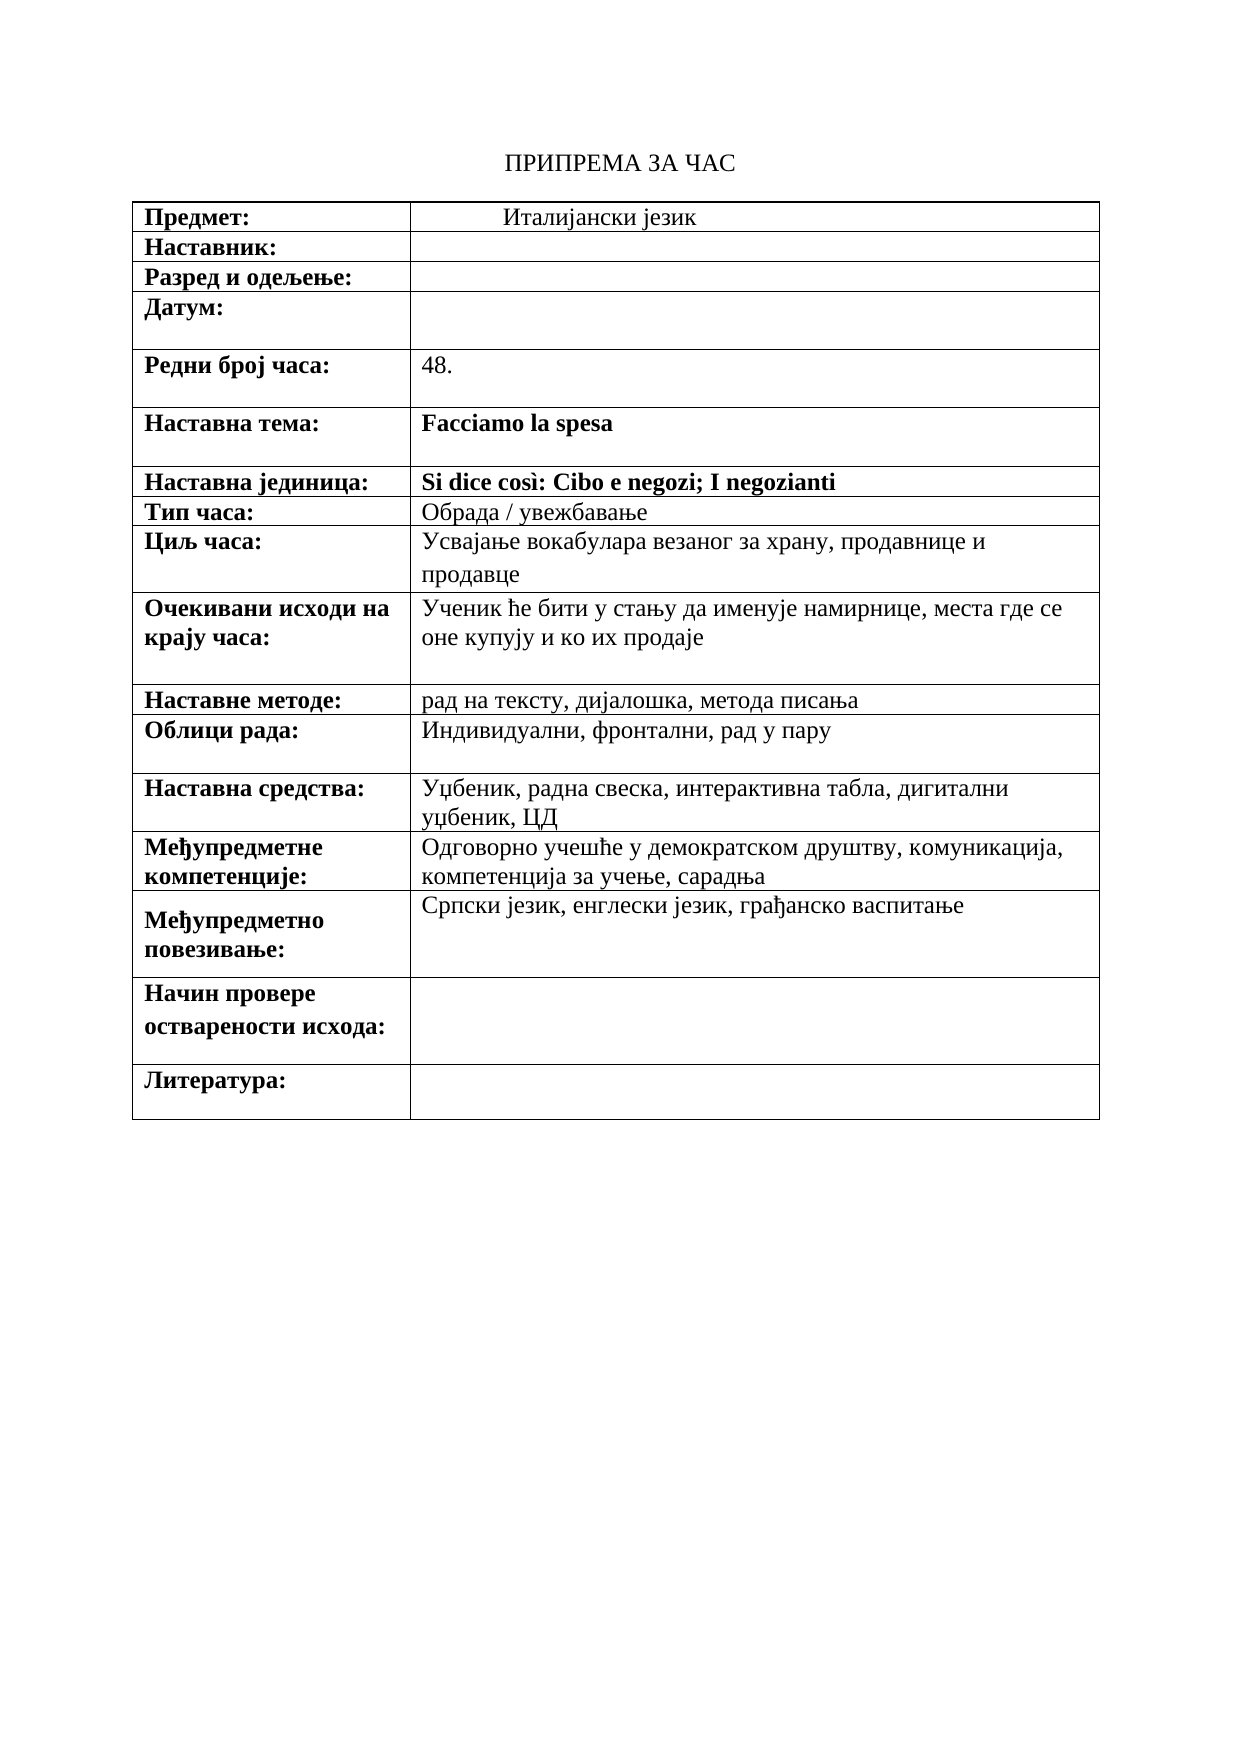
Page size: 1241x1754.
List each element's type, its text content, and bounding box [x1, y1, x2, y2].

table_cell Редни број часа: [133, 350, 410, 407]
table_cell Међупредметно повезивање: [133, 891, 410, 977]
table_cell Ученик ће бити у стању да именује намирнице, места где се оне купују и ко их продаје [411, 593, 1099, 684]
table_cell Обрада / увежбавање [411, 497, 1099, 525]
table_header Италијански језик [411, 203, 1099, 231]
table_cell Српски језик, енглески језик, грађанско васпитање [411, 891, 1099, 977]
text ПРИПРЕМА ЗА ЧАС [148, 148, 1093, 176]
table_cell 48. [411, 350, 1099, 407]
table_cell Наставник: [133, 232, 410, 261]
table_cell [411, 262, 1099, 291]
table_cell Међупредметне компетенције: [133, 832, 410, 889]
table_cell Усвајање вокабулара везаног за храну, продавнице и продавце [411, 526, 1099, 592]
table_cell Наставне методе: [133, 685, 410, 714]
table_cell Циљ часа: [133, 526, 410, 592]
table_cell Уџбеник, радна свеска, интерактивна табла, дигитални уџбеник, ЦД [411, 774, 1099, 831]
table_cell Очекивани исходи на крају часа: [133, 593, 410, 684]
table_cell [411, 232, 1099, 261]
table_cell Литература: [133, 1065, 410, 1119]
table_cell [411, 978, 1099, 1064]
table_cell Начин провере остварености исхода: [133, 978, 410, 1064]
table_cell Разред и одељење: [133, 262, 410, 291]
table_cell Тип часа: [133, 497, 410, 525]
table_cell Наставна тема: [133, 408, 410, 466]
table_header Предмет: [133, 203, 410, 231]
table_cell Датум: [133, 292, 410, 349]
table_cell Наставна јединица: [133, 467, 410, 496]
table_cell Наставна средства: [133, 774, 410, 831]
table_cell Si dice così: Cibo e negozi; I negozianti [411, 467, 1099, 496]
table_cell Индивидуални, фронтални, рад у пару [411, 715, 1099, 772]
table_cell рад на тексту, дијалошка, метода писања [411, 685, 1099, 714]
table_cell Одговорно учешће у демократском друштву, комуникација, компетенција за учење, сарадња [411, 832, 1099, 889]
table_cell [411, 1065, 1099, 1119]
table_cell Facciamo la spesa [411, 408, 1099, 466]
table_cell Облици рада: [133, 715, 410, 772]
table_cell [411, 292, 1099, 349]
